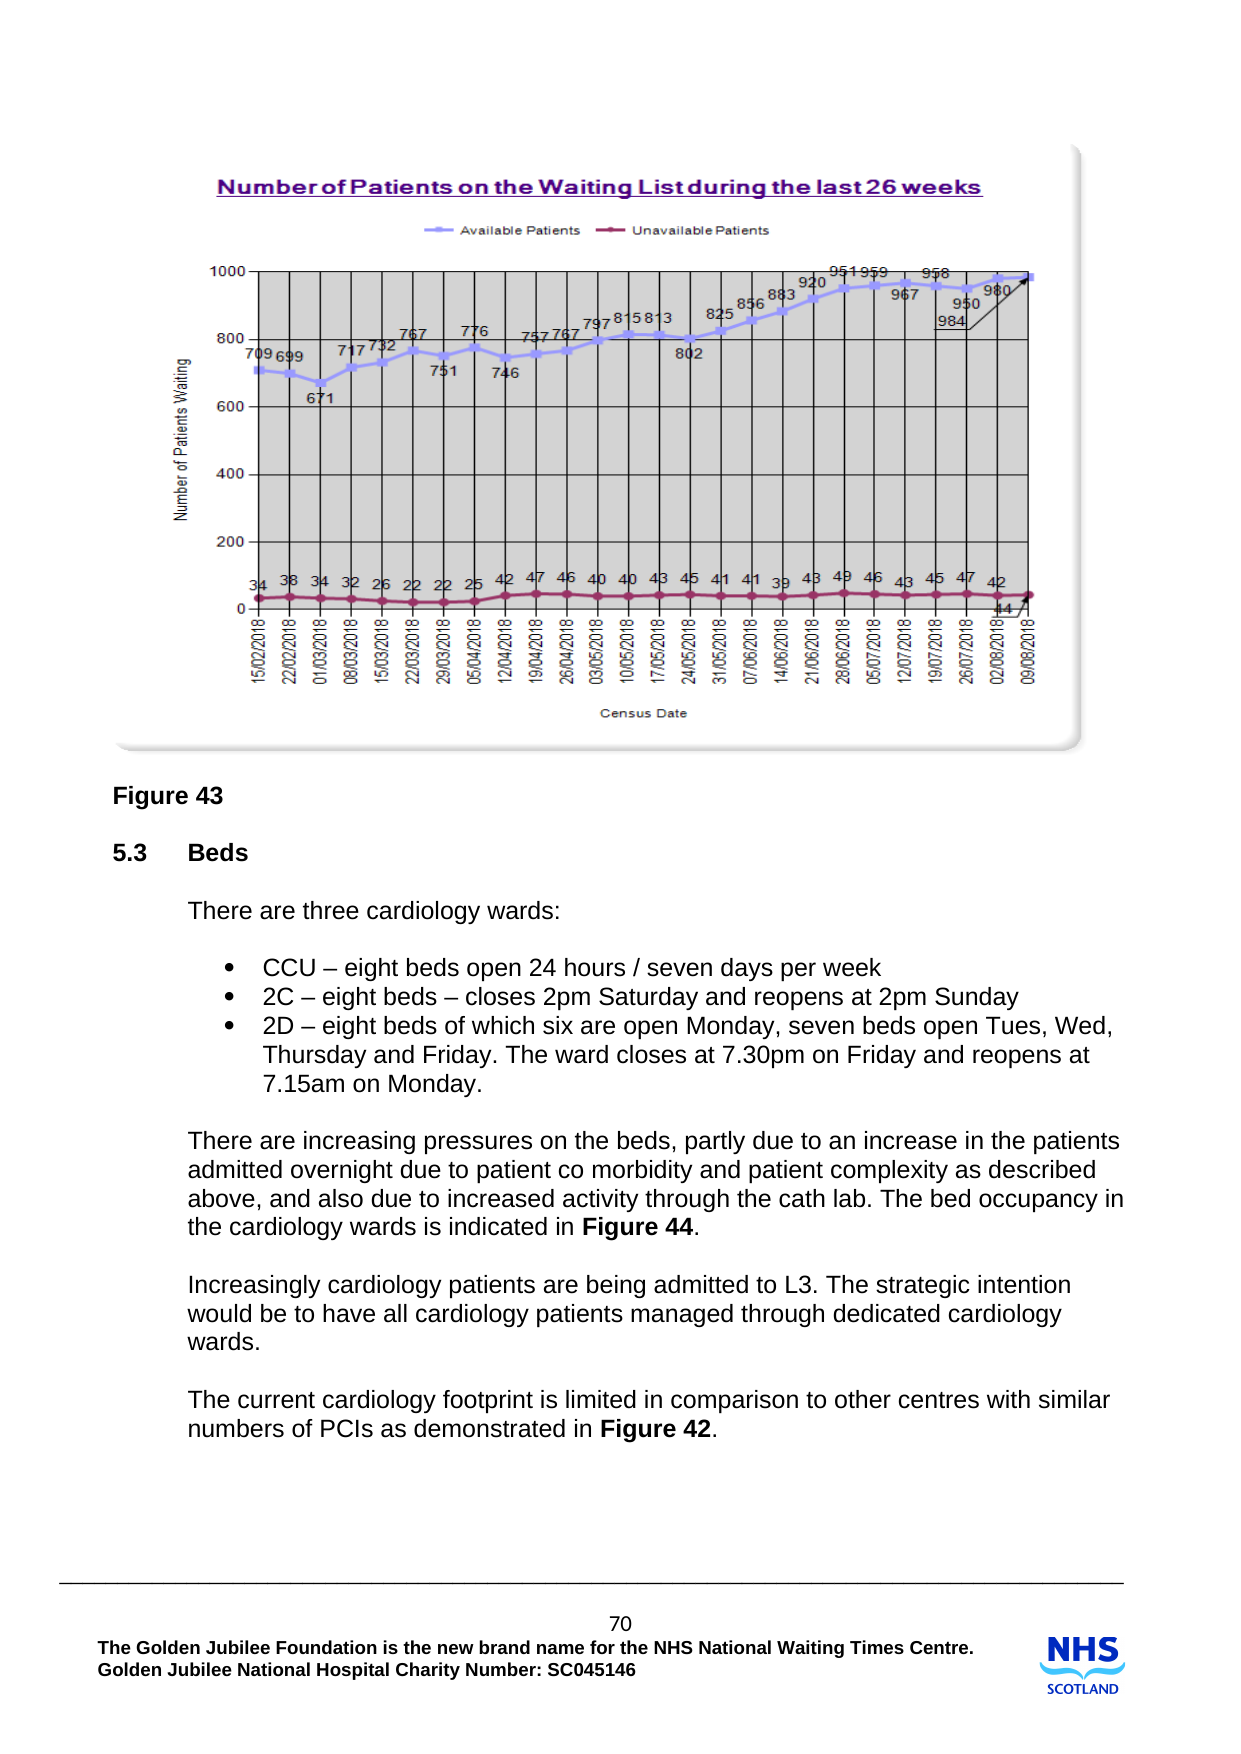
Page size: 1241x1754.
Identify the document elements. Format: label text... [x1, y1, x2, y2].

text There are three cardiology wards: [187, 896, 1128, 924]
picture [1039, 1637, 1125, 1694]
list There are increasing pressures on the beds, partly due to an increase in the patients admitted overnight due to patient co morbidity and patient complexity as described above, and also due to increased activity through the cath lab. The bed occupancy in the cardiology wards is indicated in Figure 44. [187, 1126, 1128, 1241]
list CCU – eight beds open 24 hours / seven days per week [225, 953, 1128, 982]
picture [112, 141, 1088, 756]
list The current cardiology footprint is limited in comparison to other centres with similar numbers of PCIs as demonstrated in Figure 42. [187, 1385, 1128, 1442]
text 5.3 Beds [112, 838, 1128, 867]
text Figure 43 [112, 781, 1128, 809]
list 2D – eight beds of which six are open Monday, seven beds open Tues, Wed, Thursday and Friday. The ward closes at 7.30pm on Friday and reopens at 7.15am on Monday. [225, 1011, 1128, 1097]
list Increasingly cardiology patients are being admitted to L3. The strategic intention would be to have all cardiology patients managed through dedicated cardiology wards. [187, 1270, 1128, 1356]
list 2C – eight beds – closes 2pm Saturday and reopens at 2pm Sunday [225, 982, 1128, 1011]
